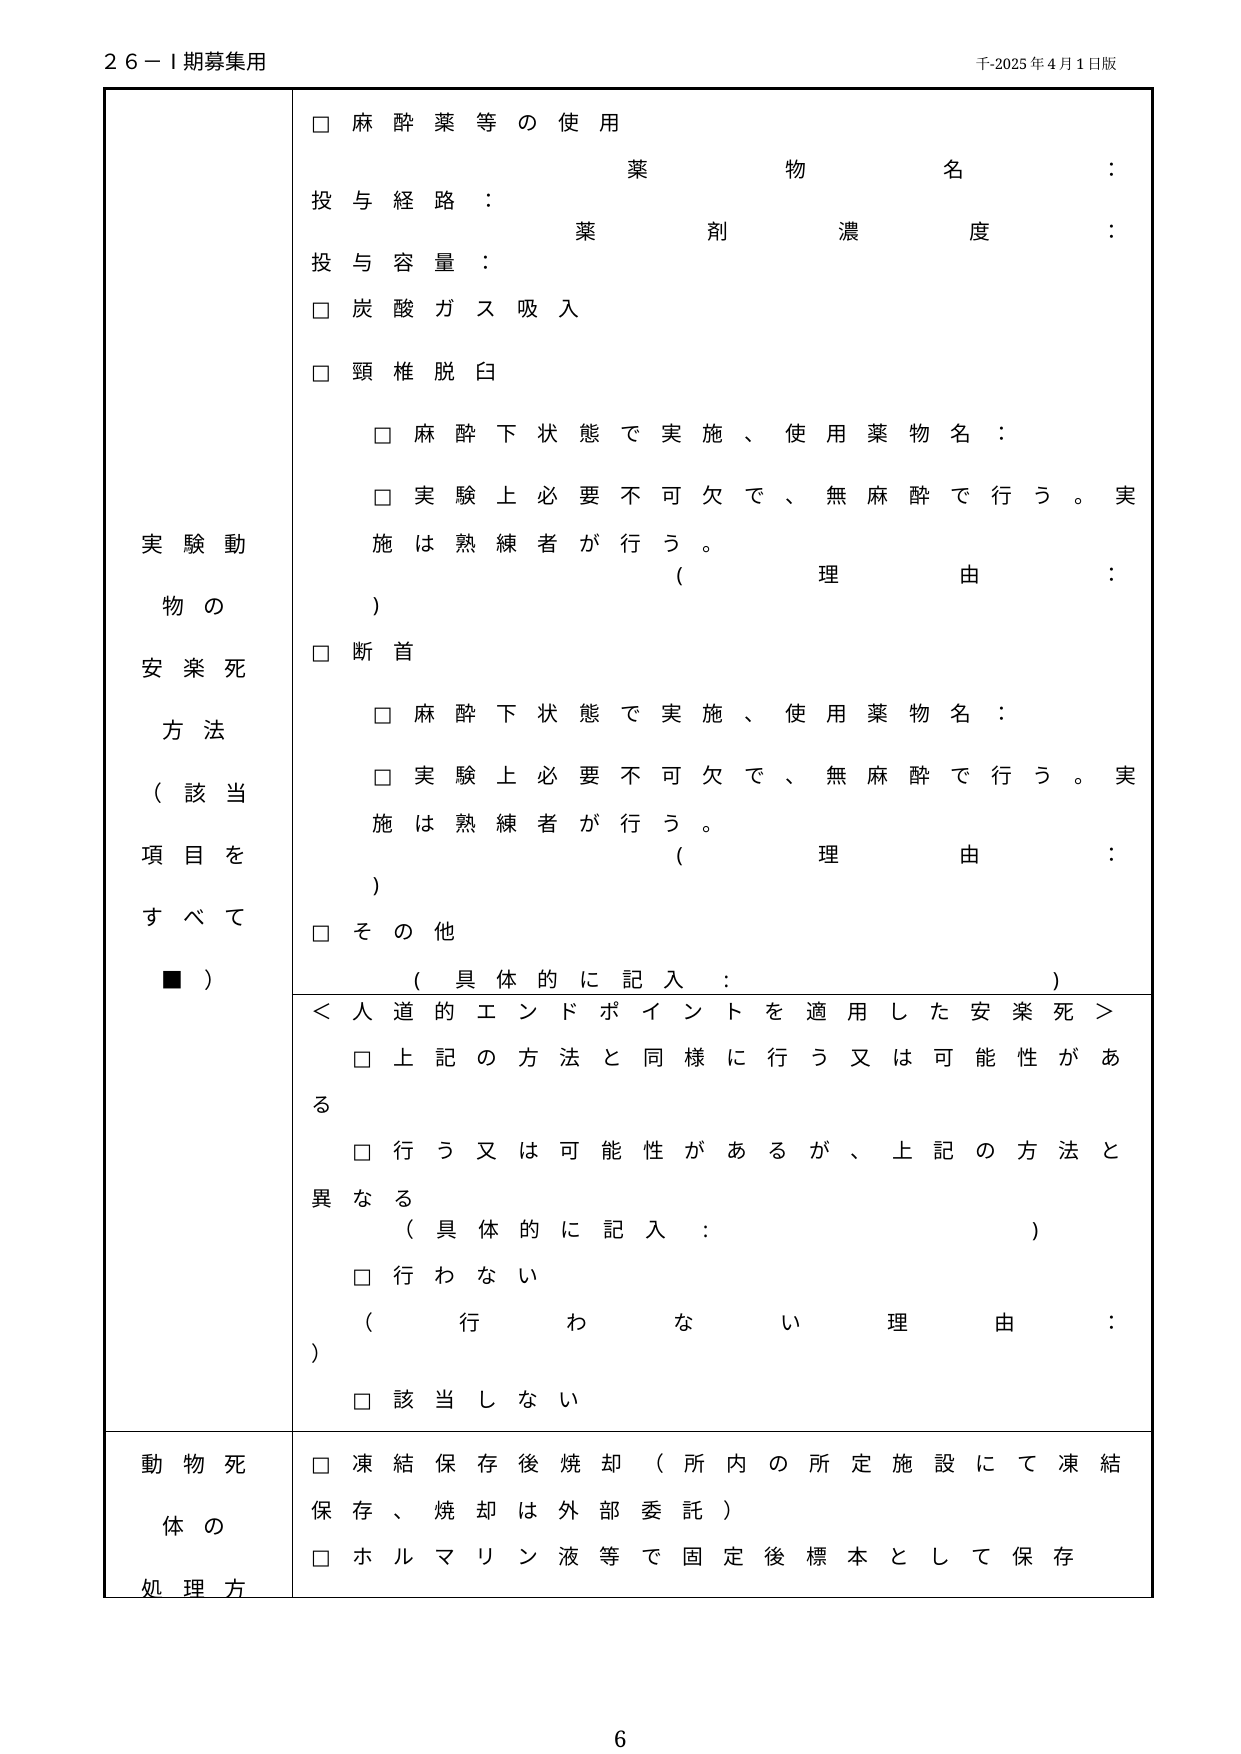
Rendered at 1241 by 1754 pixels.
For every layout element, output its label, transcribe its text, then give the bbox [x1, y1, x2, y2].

table_cell ＜人道的エンドポイントを適用した安楽死＞ □上記の方法と同様に行う又は可能性がある □行う又は可能性があるが、上記の方法と異なる （具体的に記入: ) □行わない （行わない理由： ） □該当しない [293, 995, 1151, 1431]
table_header 実験動物の 安楽死方法 （該当項目を すべて■） [106, 90, 292, 1431]
table_header □麻酔薬等の使用 薬物名： 投与経路： 薬剤濃度： 投与容量： □炭酸ガス吸入 □頸椎脱臼 □麻酔下状態で実施、使用薬物名： □実験上必要不可欠で、無麻酔で行う。実施は熟練者が行う。 (理由： ) □断首 □麻酔下状態で実施、使用薬物名： □実験上必要不可欠で、無麻酔で行う。実施は熟練者が行う。 (理由： ) □その他 (具体的に記入: ) [293, 90, 1151, 994]
table_cell 動物死体の 処理方法 （該当項目を すべて■） [106, 1432, 292, 1597]
table_cell □凍結保存後焼却（所内の所定施設にて凍結保存、焼却は外部委託） □ホルマリン液等で固定後標本として保存 □ＲＩ廃棄物として処理 □外部業者に依託 □その他 （具体的に記入: ） [293, 1432, 1151, 1597]
